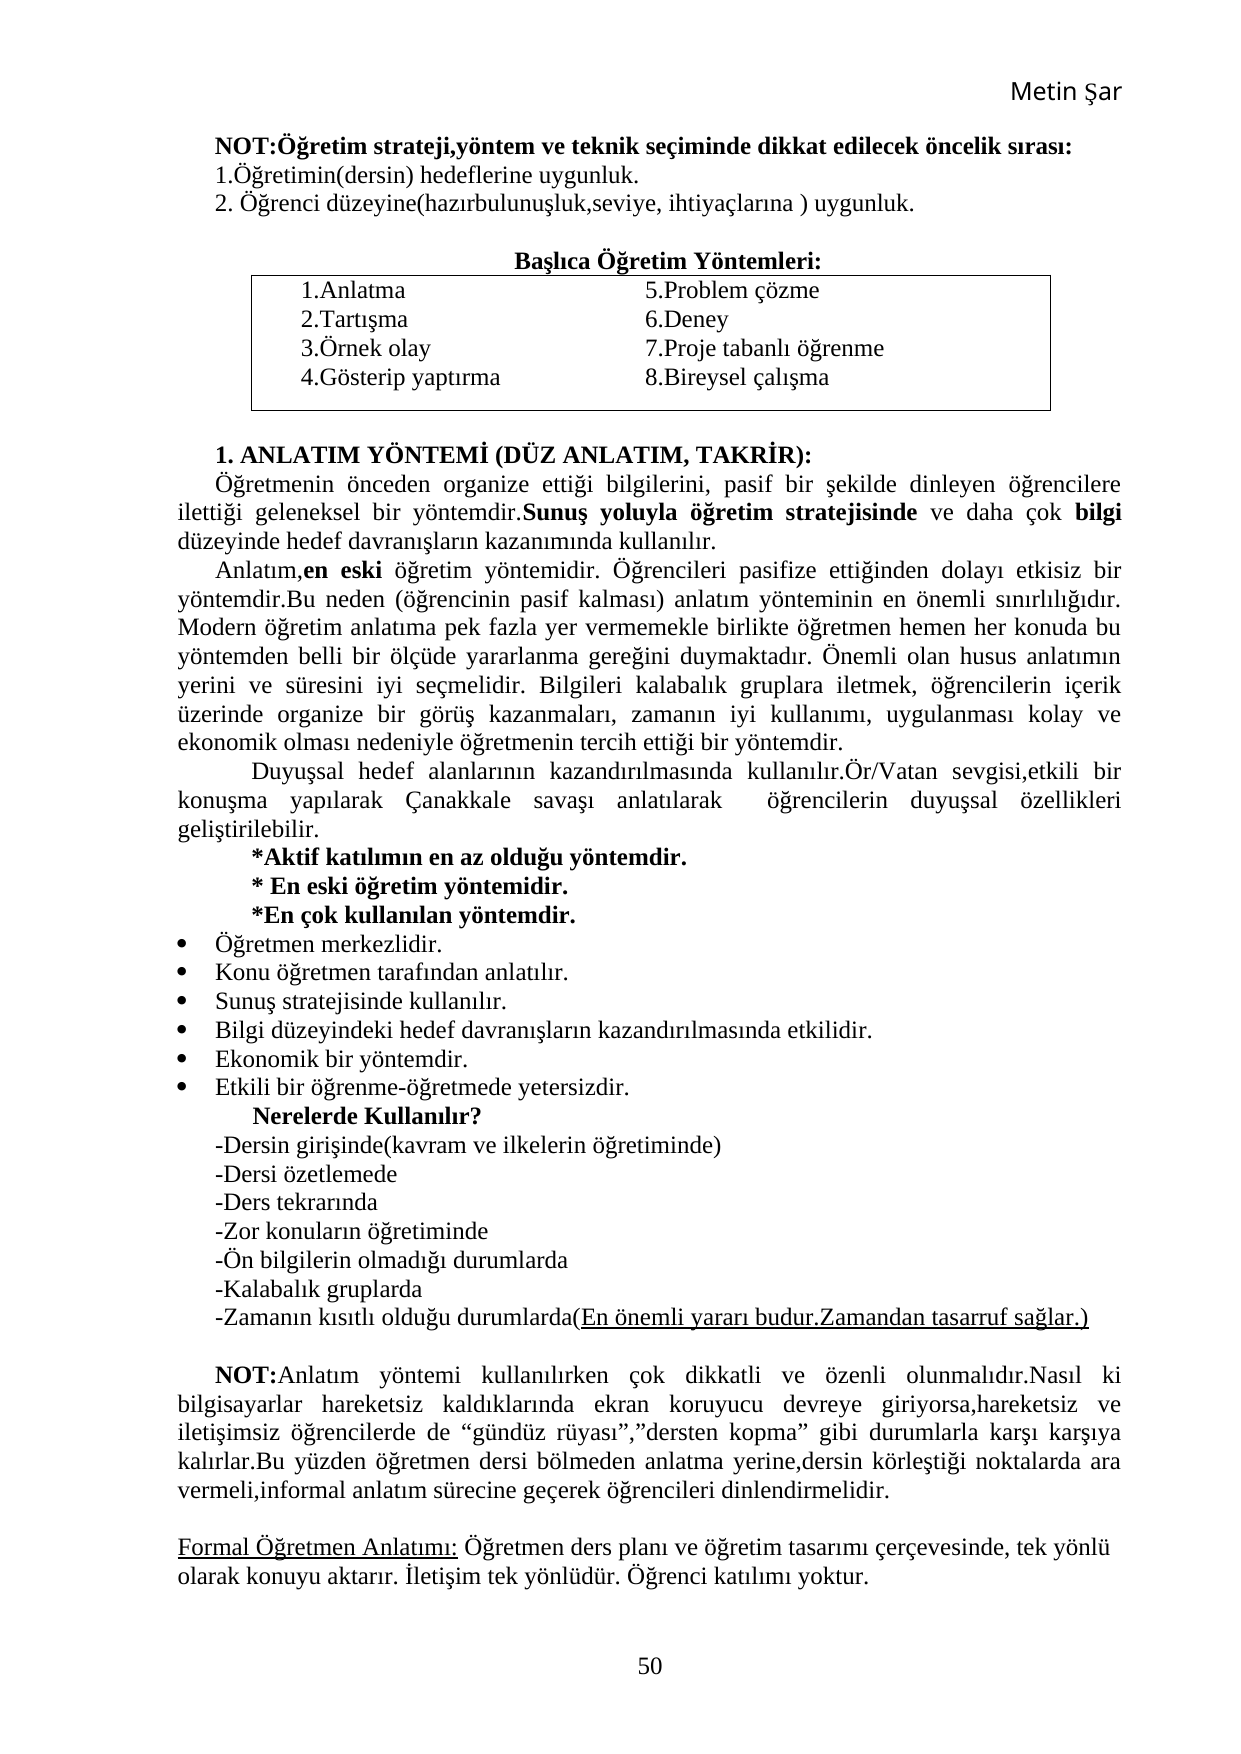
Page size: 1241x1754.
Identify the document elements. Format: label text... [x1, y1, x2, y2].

list Ekonomik bir yöntemdir. [177, 1044, 1122, 1072]
list Konu öğretmen tarafından anlatılır. [177, 957, 1122, 986]
table_header 1.Anlatma 5.Problem çözme 2.Tartışma 6.Deney 3.Örnek olay 7.Proje tabanlı öğrenme 4.Gösterip yaptırma 8.Bireysel çalışma [252, 276, 1050, 410]
text 1.Öğretimin(dersin) hedeflerine uygunluk. [177, 160, 1122, 188]
text NOT:Anlatım yöntemi kullanılırken çok dikkatli ve özenli olunmalıdır.Nasıl ki bilgisayarlar hareketsiz kaldıklarında ekran koruyucu devreye giriyorsa,hareketsiz ve iletişimsiz öğrencilerde de “gündüz rüyası”,”dersten kopma” gibi durumlarla karşı karşıya kalırlar.Bu yüzden öğretmen dersi bölmeden anlatma yerine,dersin körleştiği noktalarda ara vermeli,informal anlatım sürecine geçerek öğrencileri dinlendirmelidir. [177, 1360, 1122, 1504]
text -Zor konuların öğretiminde [177, 1216, 1122, 1245]
list Etkili bir öğrenme-öğretmede yetersizdir. [177, 1072, 1122, 1101]
text Başlıca Öğretim Yöntemleri: [177, 246, 1122, 274]
text 2. Öğrenci düzeyine(hazırbulunuşluk,seviye, ihtiyaçlarına ) uygunluk. [177, 188, 1122, 217]
text -Zamanın kısıtlı olduğu durumlarda(En önemli yararı budur.Zamandan tasarruf sağlar.) [177, 1302, 1122, 1331]
text *Aktif katılımın en az olduğu yöntemdir. [177, 842, 1122, 871]
text * En eski öğretim yöntemidir. [177, 871, 1122, 900]
list Öğretmen merkezlidir. [177, 929, 1122, 957]
text -Kalabalık gruplarda [177, 1274, 1122, 1302]
text -Dersin girişinde(kavram ve ilkelerin öğretiminde) [177, 1130, 1122, 1159]
text *En çok kullanılan yöntemdir. [177, 900, 1122, 929]
list Bilgi düzeyindeki hedef davranışların kazandırılmasında etkilidir. [177, 1015, 1122, 1044]
text -Ön bilgilerin olmadığı durumlarda [177, 1245, 1122, 1274]
text -Dersi özetlemede [177, 1159, 1122, 1187]
text Duyuşsal hedef alanlarının kazandırılmasında kullanılır.Ör/Vatan sevgisi,etkili bir konuşma yapılarak Çanakkale savaşı anlatılarak öğrencilerin duyuşsal özellikleri geliştirilebilir. [177, 756, 1122, 842]
text Nerelerde Kullanılır? [177, 1101, 1122, 1130]
text NOT:Öğretim strateji,yöntem ve teknik seçiminde dikkat edilecek öncelik sırası: [177, 131, 1122, 160]
list Sunuş stratejisinde kullanılır. [177, 986, 1122, 1015]
text 1. ANLATIM YÖNTEMİ (DÜZ ANLATIM, TAKRİR): [177, 440, 1122, 469]
text Öğretmenin önceden organize ettiği bilgilerini, pasif bir şekilde dinleyen öğrencilere ilettiği geleneksel bir yöntemdir.Sunuş yoluyla öğretim stratejisinde ve daha çok bilgi düzeyinde hedef davranışların kazanımında kullanılır. [177, 469, 1122, 555]
text Formal Öğretmen Anlatımı: Öğretmen ders planı ve öğretim tasarımı çerçevesinde, tek yönlü olarak konuyu aktarır. İletişim tek yönlüdür. Öğrenci katılımı yoktur. [177, 1532, 1122, 1590]
text -Ders tekrarında [177, 1187, 1122, 1216]
text Anlatım,en eski öğretim yöntemidir. Öğrencileri pasifize ettiğinden dolayı etkisiz bir yöntemdir.Bu neden (öğrencinin pasif kalması) anlatım yönteminin en önemli sınırlılığıdır. Modern öğretim anlatıma pek fazla yer vermemekle birlikte öğretmen hemen her konuda bu yöntemden belli bir ölçüde yararlanma gereğini duymaktadır. Önemli olan husus anlatımın yerini ve süresini iyi seçmelidir. Bilgileri kalabalık gruplara iletmek, öğrencilerin içerik üzerinde organize bir görüş kazanmaları, zamanın iyi kullanımı, uygulanması kolay ve ekonomik olması nedeniyle öğretmenin tercih ettiği bir yöntemdir. [177, 555, 1122, 756]
